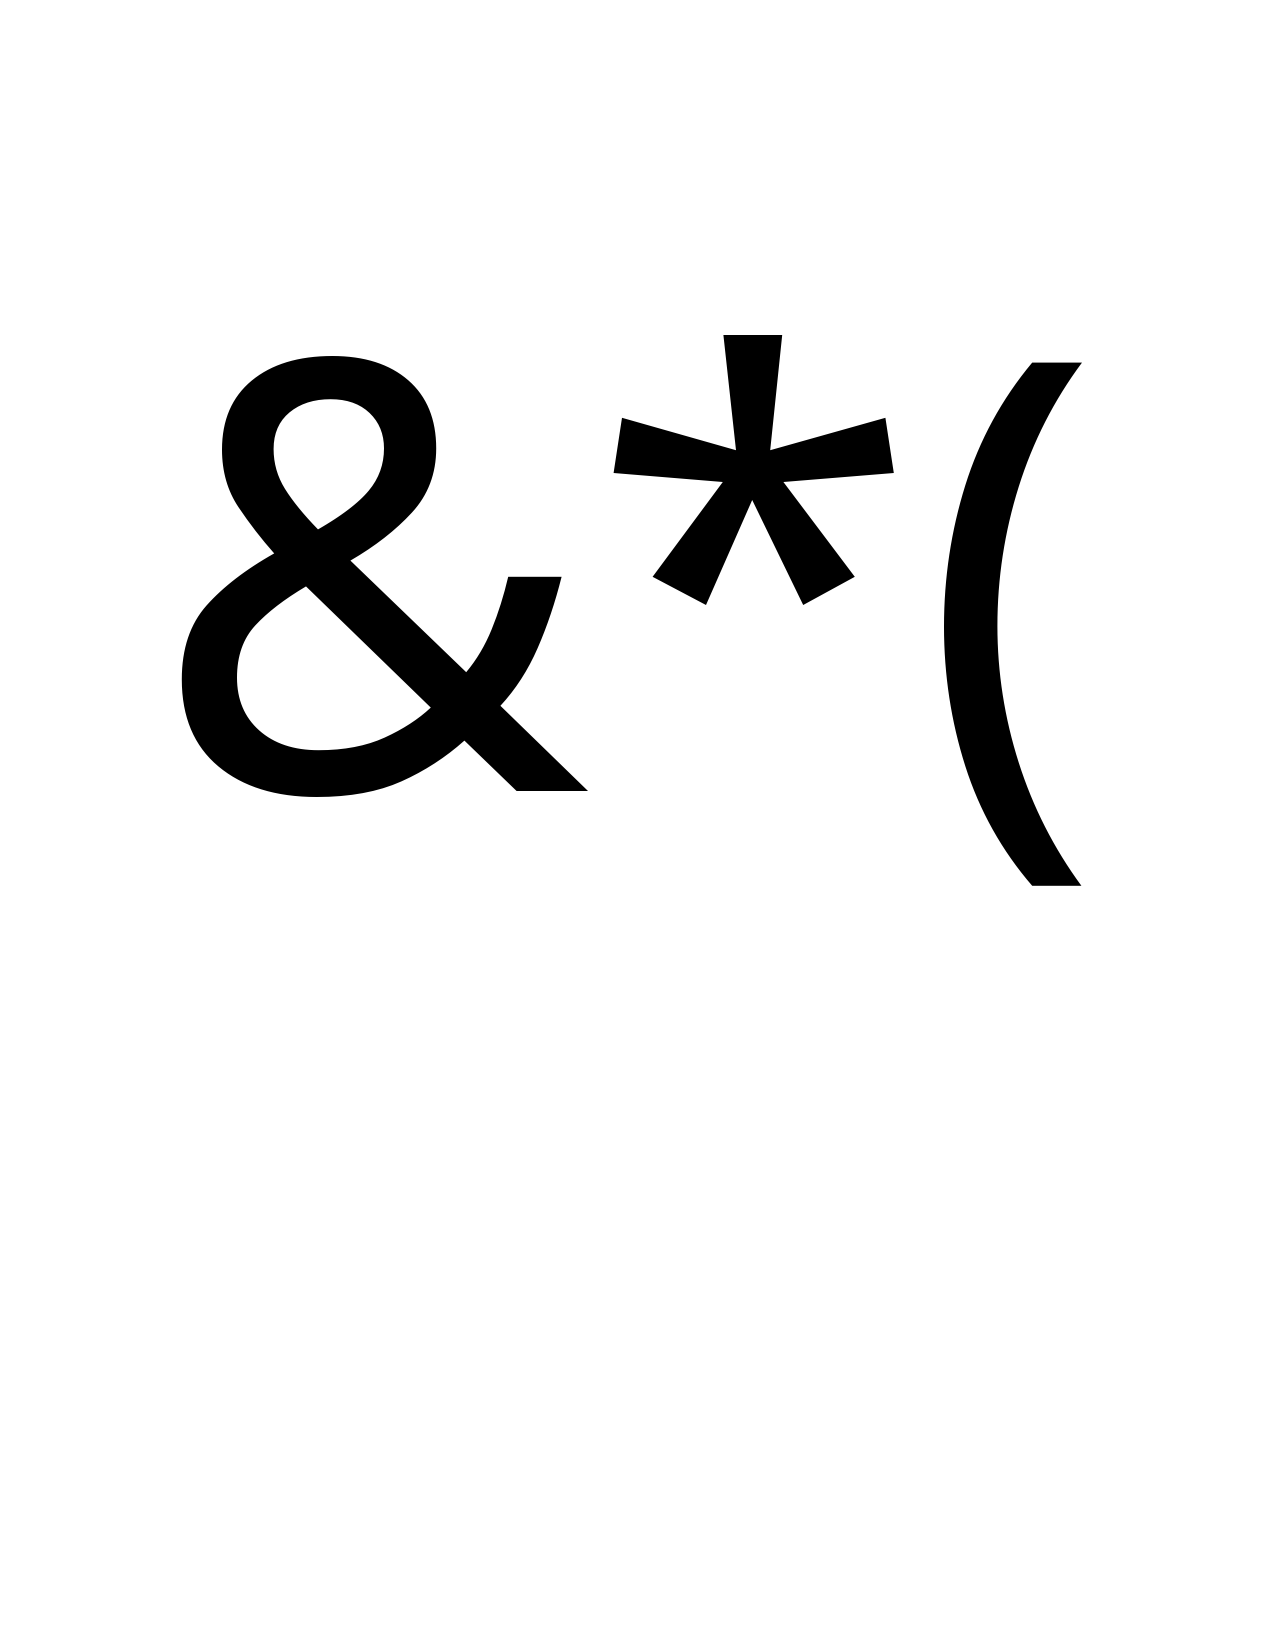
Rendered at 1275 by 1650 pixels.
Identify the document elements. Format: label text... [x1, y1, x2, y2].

text ~!#$%^&*()_+`1234567890-=\[]{};:,./?@ [150, 150, 1125, 967]
